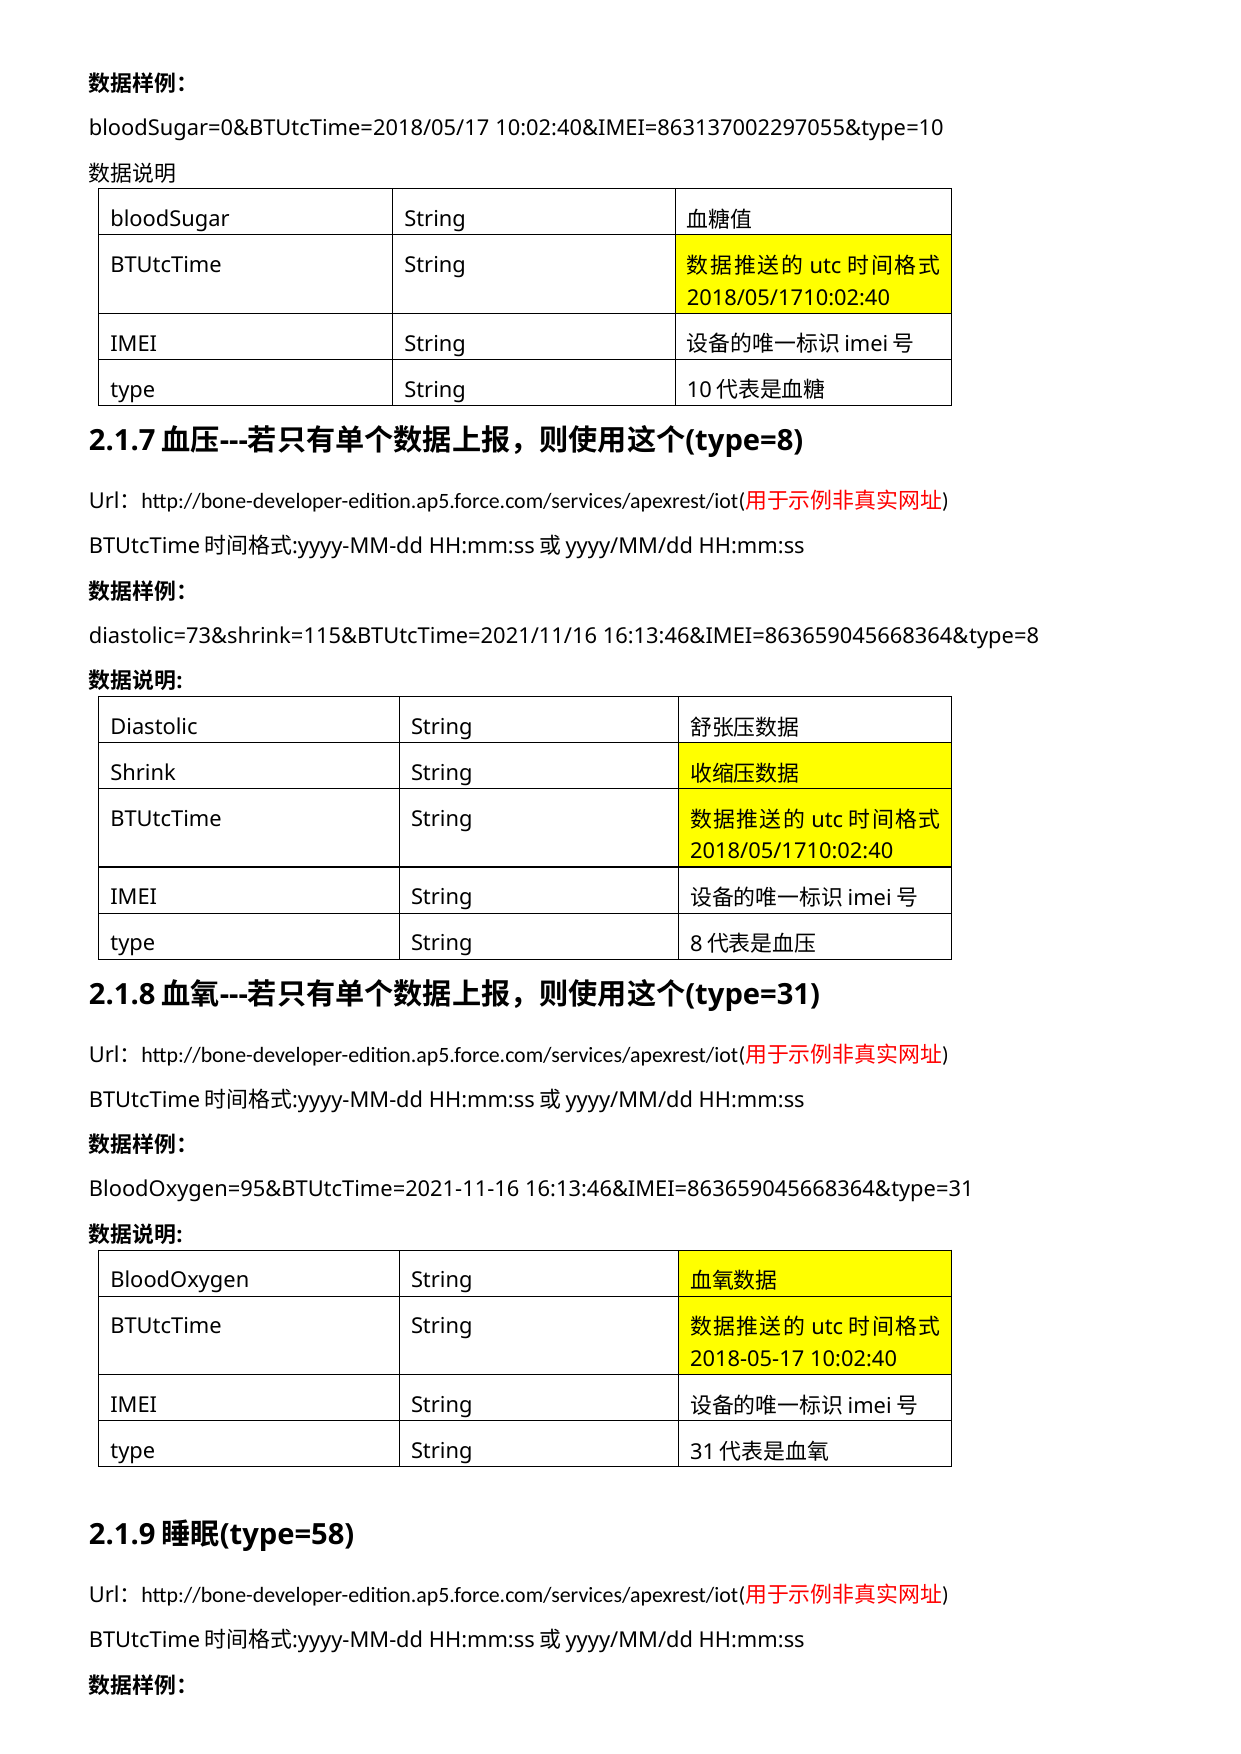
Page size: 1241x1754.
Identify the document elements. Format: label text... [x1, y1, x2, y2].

subtitle 2.1.8血氧---若只有单个数据上报，则使用这个(type=31) [89, 959, 1152, 1024]
table_header String [400, 1251, 678, 1296]
table_cell type [99, 360, 392, 405]
text BTUtcTime时间格式:yyyy-MM-dd HH:mm:ss或yyyy/MM/dd HH:mm:ss [89, 1622, 1152, 1655]
text bloodSugar=0&BTUtcTime=2018/05/17 10:02:40&IMEI=863137002297055&type=10 [89, 111, 1152, 143]
table_cell 31代表是血氧 [679, 1421, 951, 1466]
table_header String [400, 697, 678, 742]
table_cell String [393, 314, 675, 359]
table_cell String [400, 1297, 678, 1374]
text 数据样例： [89, 66, 1152, 98]
text Url：http://bone-developer-edition.ap5.force.com/services/apexrest/iot(用于示例非真实网址) [89, 1577, 1152, 1610]
table_header Diastolic [99, 697, 399, 742]
table_header bloodSugar [99, 189, 392, 234]
table_cell BTUtcTime [99, 789, 399, 866]
table_cell Shrink [99, 743, 399, 788]
text diastolic=73&shrink=115&BTUtcTime=2021/11/16 16:13:46&IMEI=863659045668364&type=8 [89, 618, 1152, 651]
table_cell 设备的唯一标识imei号 [679, 1375, 951, 1420]
table_cell type [99, 1421, 399, 1466]
text Url：http://bone-developer-edition.ap5.force.com/services/apexrest/iot(用于示例非真实网址) [89, 483, 1152, 516]
table_cell BTUtcTime [99, 1297, 399, 1374]
table_cell BTUtcTime [99, 235, 392, 313]
table_cell 数据推送的utc时间格式2018-05-17 10:02:40 [679, 1297, 951, 1374]
text 数据说明: [89, 663, 1152, 696]
table_cell String [393, 360, 675, 405]
subtitle 2.1.9睡眠(type=58) [89, 1500, 1152, 1565]
table_cell String [393, 235, 675, 313]
text Url：http://bone-developer-edition.ap5.force.com/services/apexrest/iot(用于示例非真实网址) [89, 1037, 1152, 1069]
text BTUtcTime时间格式:yyyy-MM-dd HH:mm:ss或yyyy/MM/dd HH:mm:ss [89, 528, 1152, 561]
table_cell IMEI [99, 1375, 399, 1420]
text 数据样例： [89, 1127, 1152, 1159]
table_cell IMEI [99, 314, 392, 359]
text BloodOxygen=95&BTUtcTime=2021-11-16 16:13:46&IMEI=863659045668364&type=31 [89, 1172, 1152, 1204]
table_header 血氧数据 [679, 1251, 951, 1296]
table_cell String [400, 914, 678, 958]
table_header BloodOxygen [99, 1251, 399, 1296]
table_cell String [400, 1421, 678, 1466]
table_header 血糖值 [676, 189, 951, 234]
table_cell String [400, 743, 678, 788]
table_cell String [400, 1375, 678, 1420]
table_cell type [99, 914, 399, 958]
text 数据样例： [89, 573, 1152, 606]
table_cell 数据推送的utc时间格式2018/05/1710:02:40 [676, 235, 951, 313]
table_cell 8代表是血压 [679, 914, 951, 958]
table_header 舒张压数据 [679, 697, 951, 742]
table_cell 10代表是血糖 [676, 360, 951, 405]
table_cell 数据推送的utc时间格式2018/05/1710:02:40 [679, 789, 951, 866]
subtitle 2.1.7血压---若只有单个数据上报，则使用这个(type=8) [89, 406, 1152, 471]
table_cell 设备的唯一标识imei号 [679, 868, 951, 912]
text BTUtcTime时间格式:yyyy-MM-dd HH:mm:ss或yyyy/MM/dd HH:mm:ss [89, 1082, 1152, 1114]
text 数据说明: [89, 1217, 1152, 1249]
table_cell 收缩压数据 [679, 743, 951, 788]
table_cell String [400, 789, 678, 866]
table_cell 设备的唯一标识imei号 [676, 314, 951, 359]
text 数据样例： [89, 1667, 1152, 1700]
table_cell IMEI [99, 868, 399, 912]
table_cell String [400, 868, 678, 912]
table_header String [393, 189, 675, 234]
text 数据说明 [89, 156, 1152, 188]
